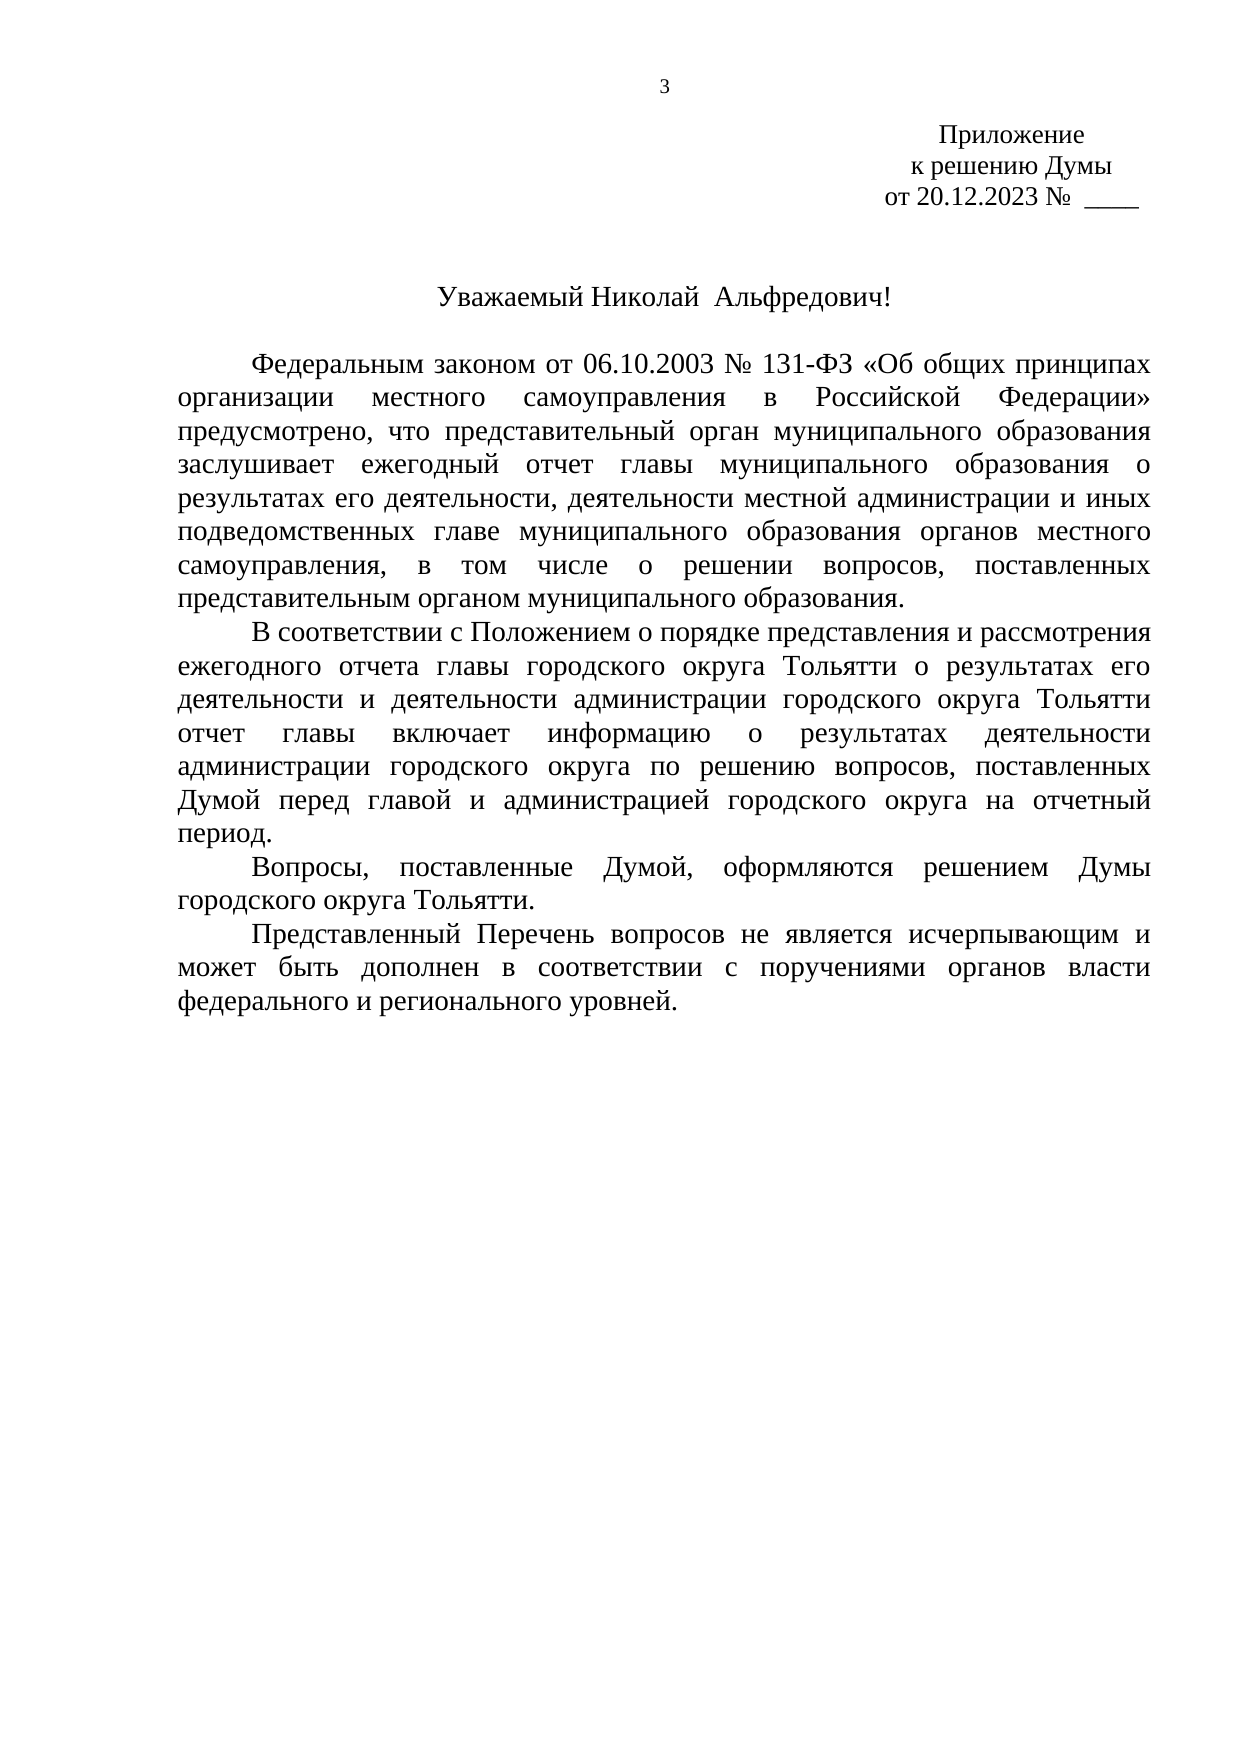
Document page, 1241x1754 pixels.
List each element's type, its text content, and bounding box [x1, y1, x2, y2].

text к решению Думы [871, 149, 1152, 180]
text Представленный Перечень вопросов не является исчерпывающим и может быть дополнен в соответствии с поручениями органов власти федерального и регионального уровней. [177, 916, 1152, 1017]
text Приложение [871, 118, 1152, 149]
text Вопросы, поставленные Думой, оформляются решением Думы городского округа Тольятти. [177, 849, 1152, 916]
text Федеральным законом от 06.10.2003 № 131-ФЗ «Об общих принципах организации местного самоуправления в Российской Федерации» предусмотрено, что представительный орган муниципального образования заслушивает ежегодный отчет главы муниципального образования о результатах его деятельности, деятельности местной администрации и иных подведомственных главе муниципального образования органов местного самоуправления, в том числе о решении вопросов, поставленных представительным органом муниципального образования. [177, 346, 1152, 614]
text Уважаемый Николай Альфредович! [177, 279, 1152, 312]
text В соответствии с Положением о порядке представления и рассмотрения ежегодного отчета главы городского округа Тольятти о результатах его деятельности и деятельности администрации городского округа Тольятти отчет главы включает информацию о результатах деятельности администрации городского округа по решению вопросов, поставленных Думой перед главой и администрацией городского округа на отчетный период. [177, 614, 1152, 849]
text от 20.12.2023 № ____ [871, 180, 1152, 212]
